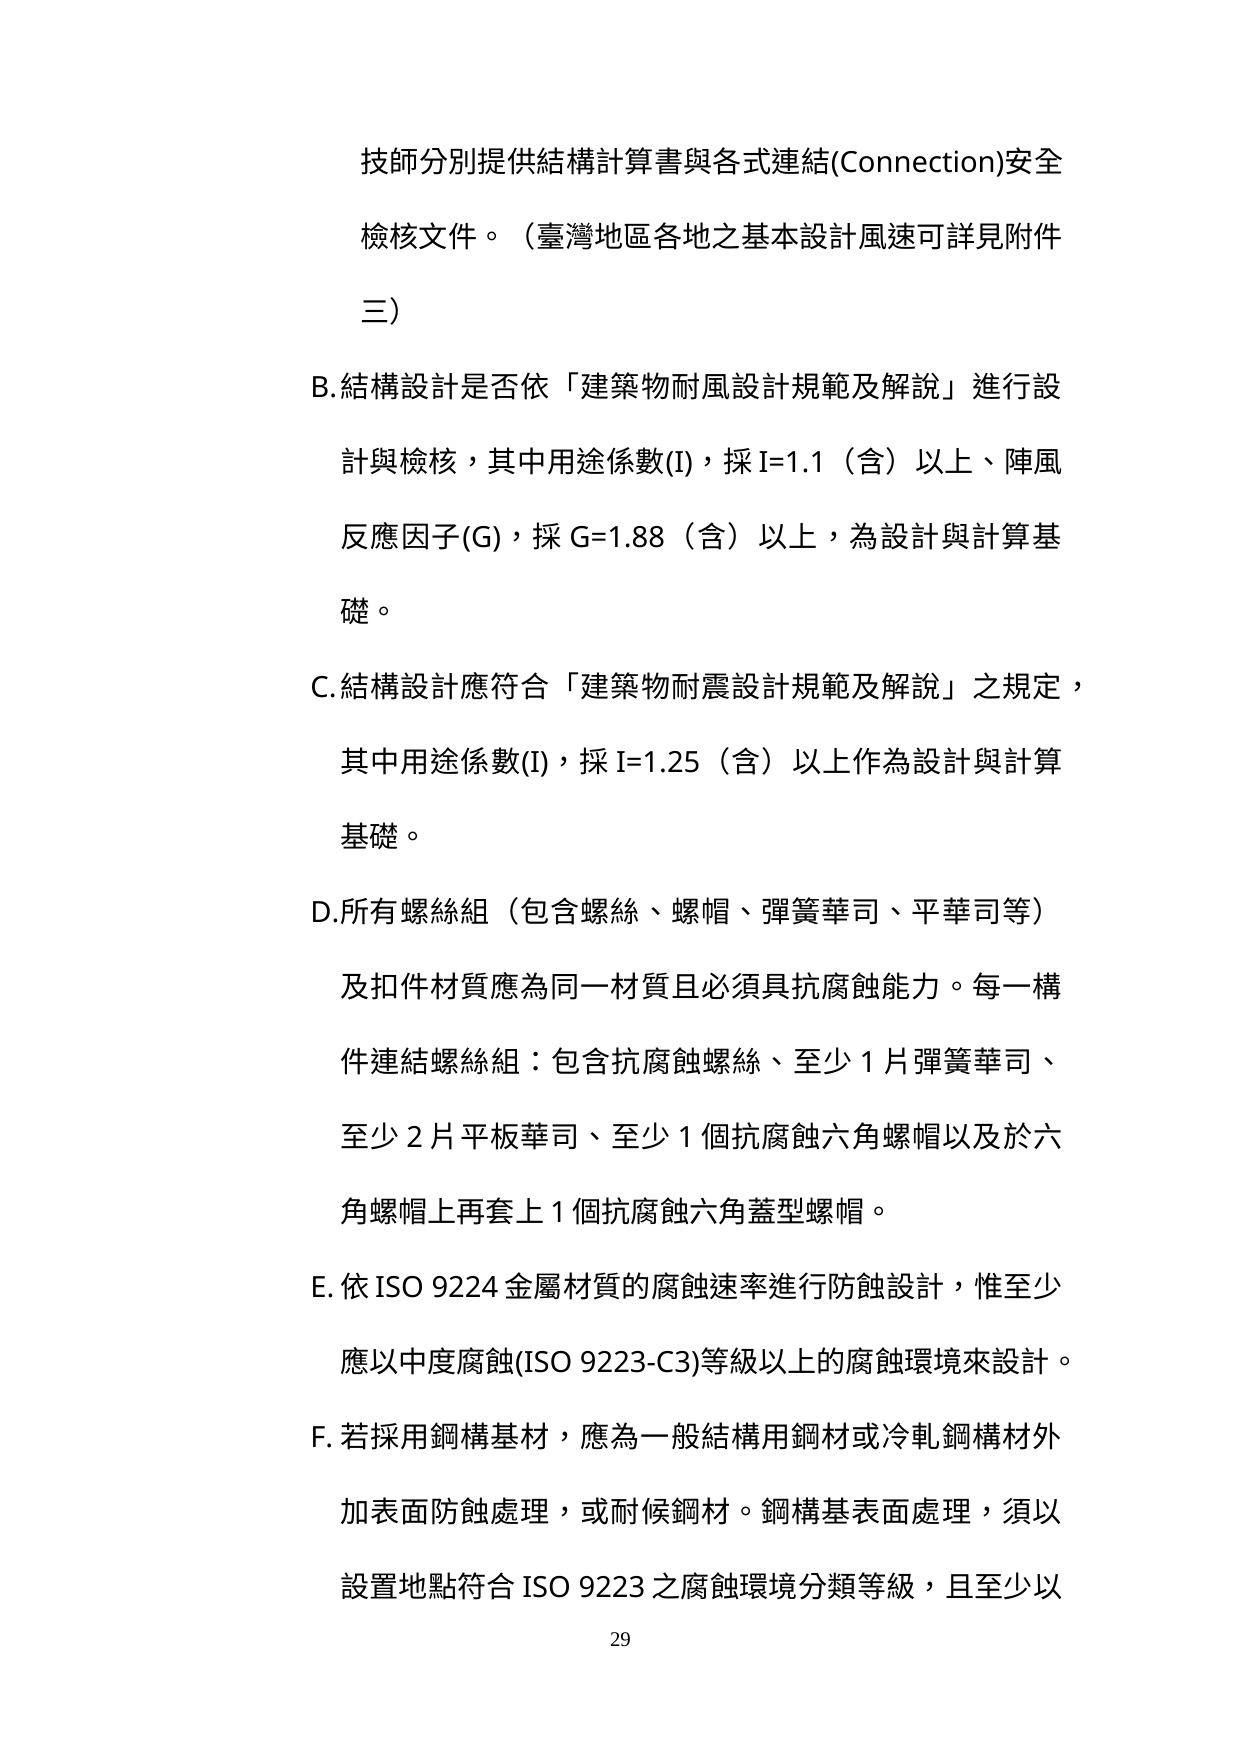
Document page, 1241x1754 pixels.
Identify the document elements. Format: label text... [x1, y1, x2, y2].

list 所有螺絲組（包含螺絲、螺帽、彈簧華司、平華司等）及扣件材質應為同一材質且必須具抗腐蝕能力。每一構件連結螺絲組：包含抗腐蝕螺絲、至少1片彈簧華司、至少2片平板華司、至少1個抗腐蝕六角螺帽以及於六角螺帽上再套上1個抗腐蝕六角蓋型螺帽。 [310, 872, 1063, 1247]
list 結構設計是否依「建築物耐風設計規範及解說」進行設計與檢核，其中用途係數(I)，採I=1.1（含）以上、陣風反應因子(G)，採G=1.88（含）以上，為設計與計算基礎。 [310, 347, 1063, 647]
list 依ISO 9224金屬材質的腐蝕速率進行防蝕設計，惟至少應以中度腐蝕(ISO 9223-C3)等級以上的腐蝕環境來設計。 [310, 1247, 1063, 1397]
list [310, 1397, 1063, 1622]
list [310, 122, 1063, 347]
list 結構設計應符合「建築物耐震設計規範及解說」之規定，其中用途係數(I)，採I=1.25（含）以上作為設計與計算基礎。 [310, 647, 1063, 872]
